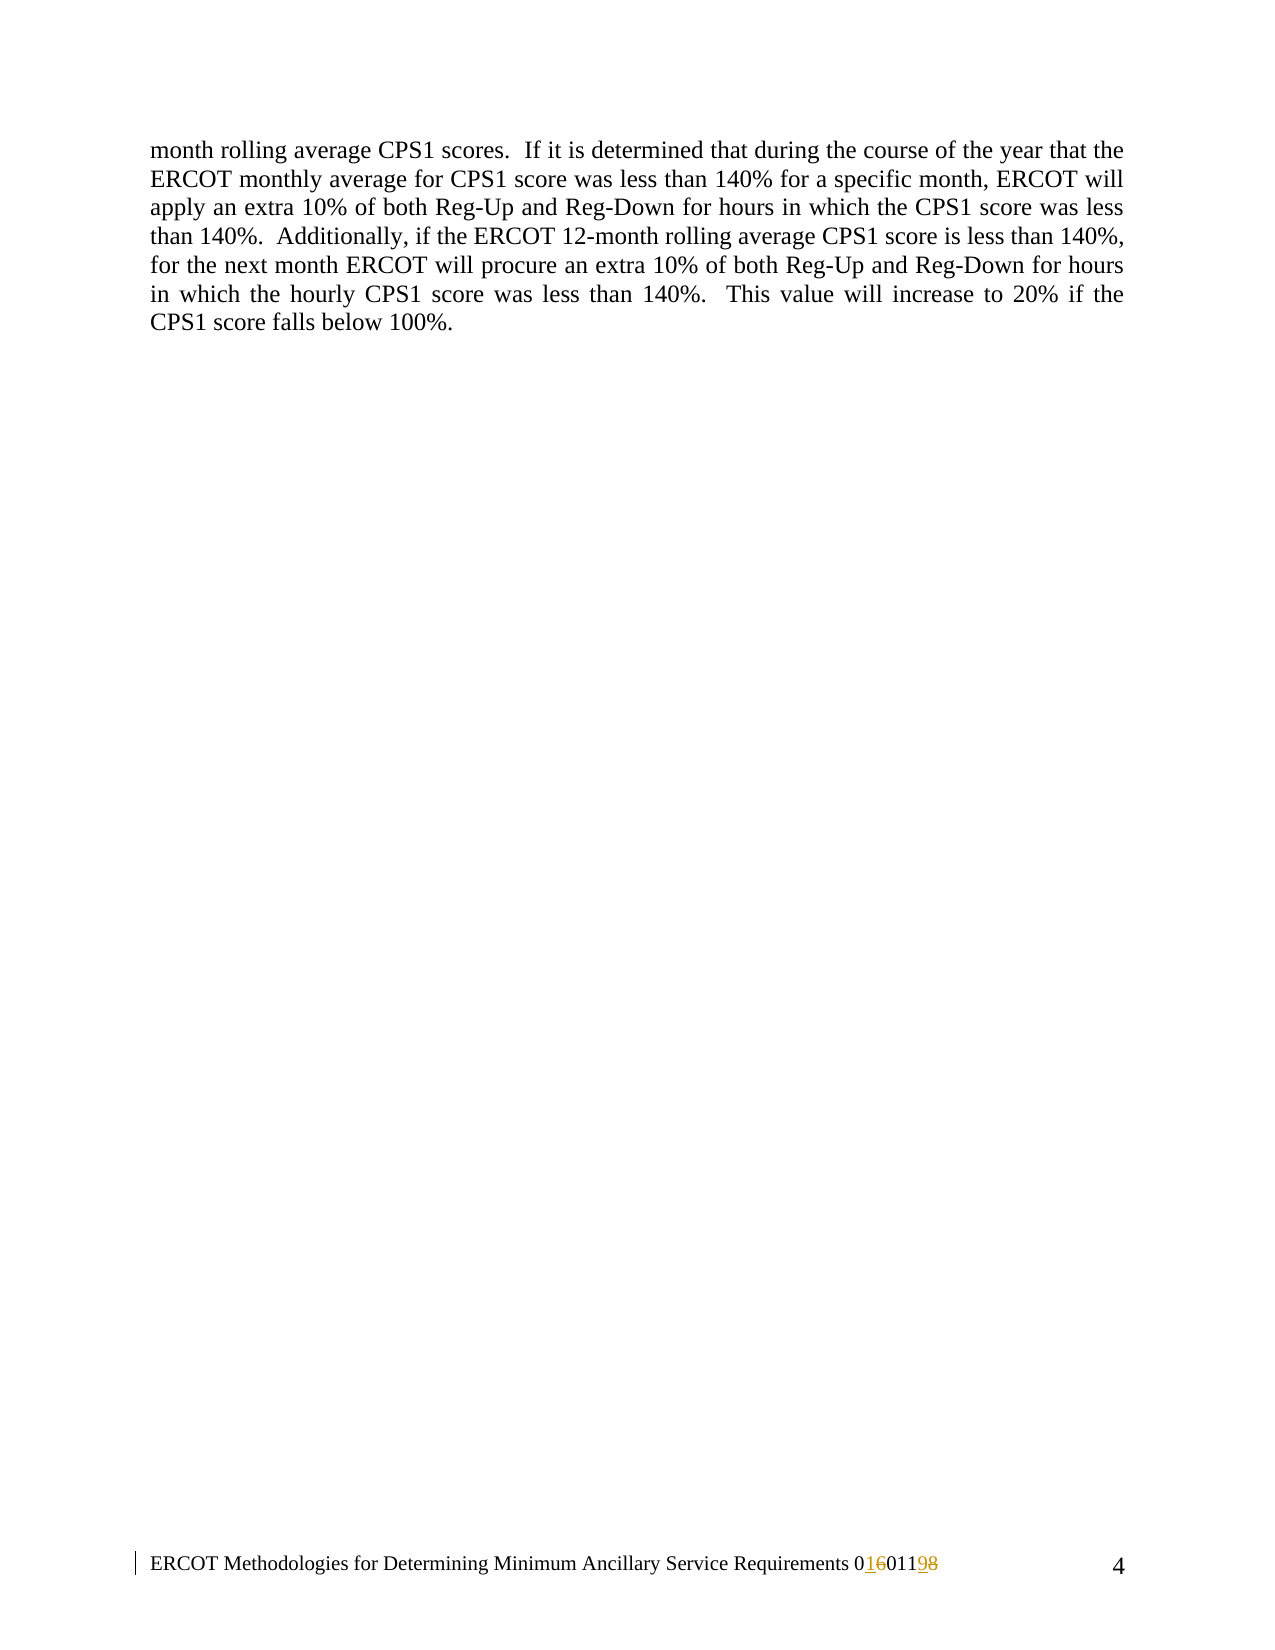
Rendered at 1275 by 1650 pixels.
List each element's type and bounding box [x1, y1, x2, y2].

text [150, 135, 1125, 336]
